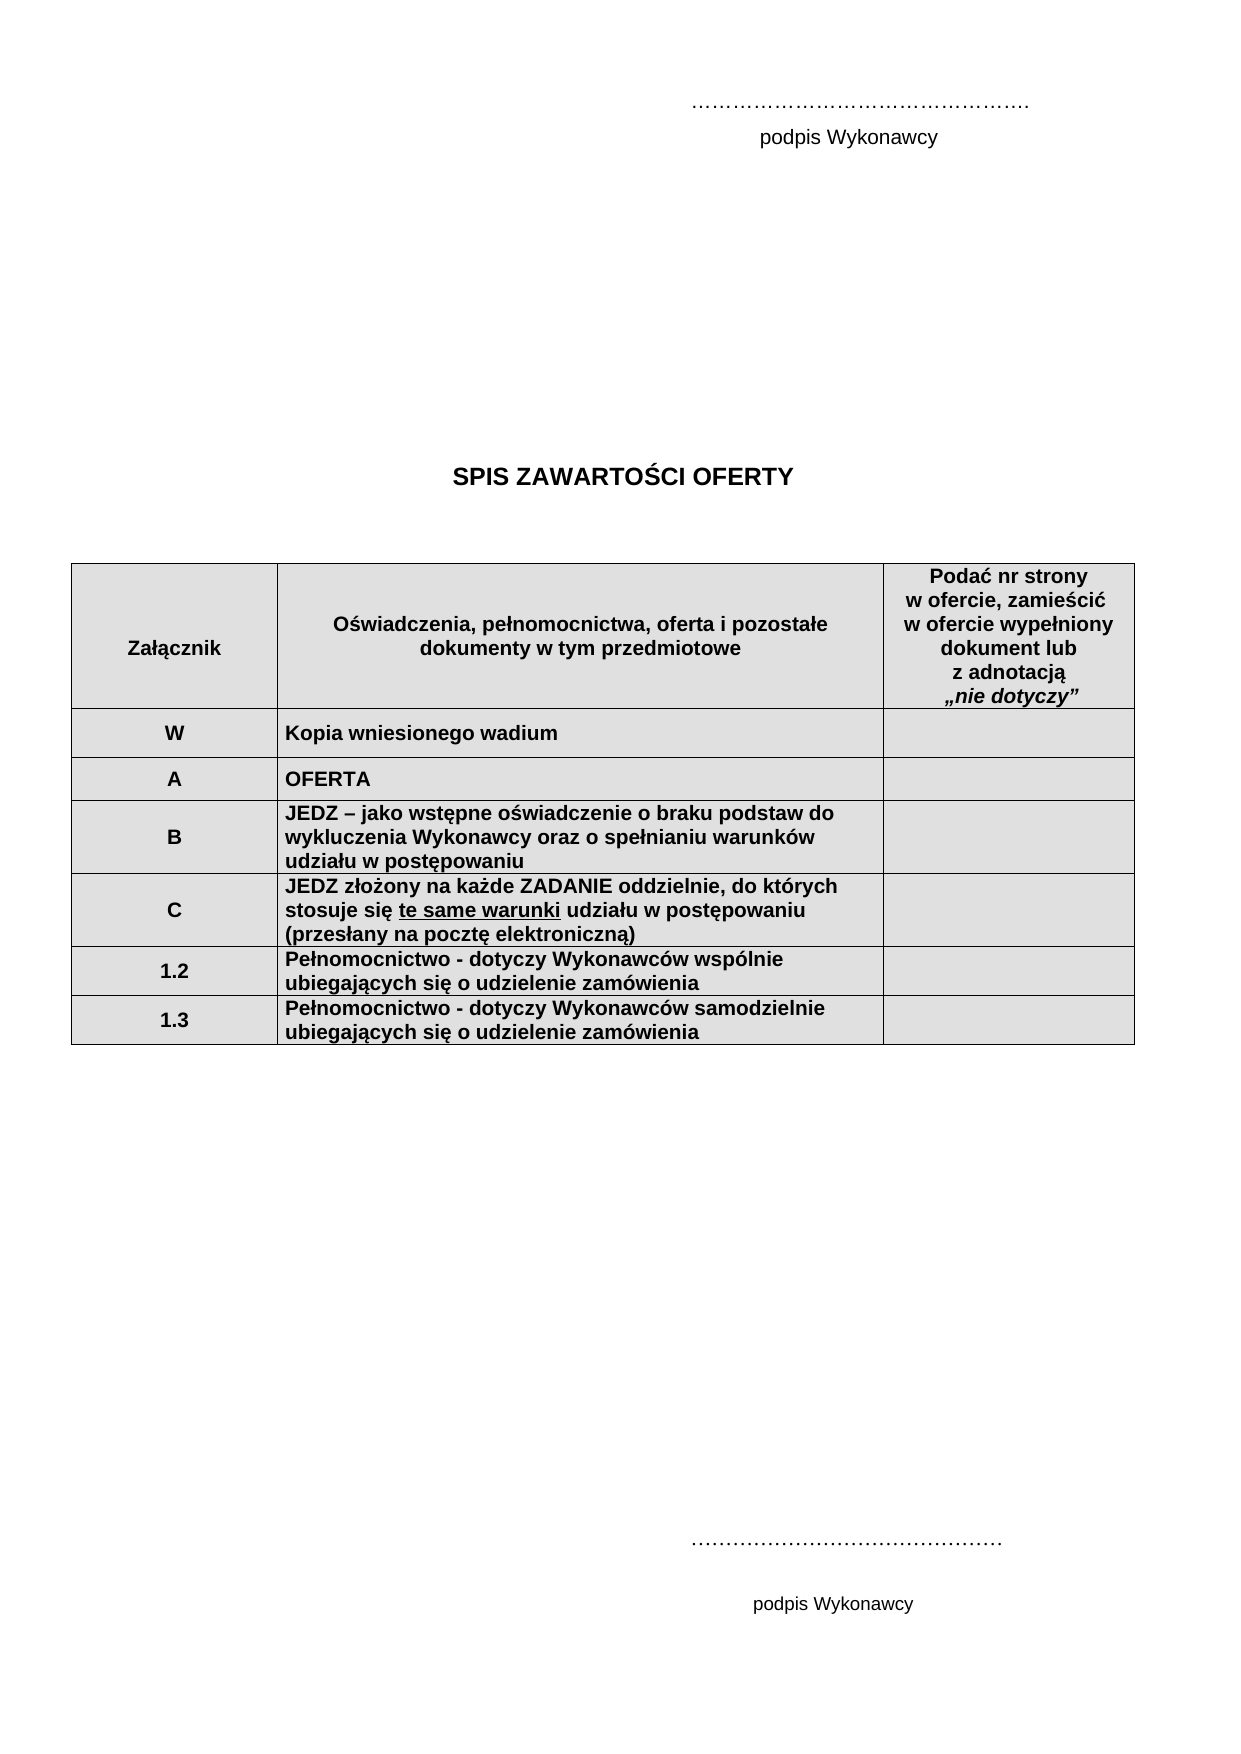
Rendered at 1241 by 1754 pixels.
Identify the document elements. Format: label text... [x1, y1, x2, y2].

table_cell [884, 709, 1134, 757]
table_cell Kopia wniesionego wadium [278, 709, 883, 757]
table_header Podać nr strony w ofercie, zamieścić w ofercie wypełniony dokument lub z adnotacją „nie dotyczy” [884, 564, 1134, 708]
table_cell [884, 758, 1134, 800]
table_cell [884, 947, 1134, 995]
table_cell W [72, 709, 277, 757]
table_header Oświadczenia, pełnomocnictwa, oferta i pozostałe dokumenty w tym przedmiotowe [278, 564, 883, 708]
table_cell [884, 996, 1134, 1044]
text SPIS ZAWARTOŚCI OFERTY [100, 462, 1146, 491]
table_cell OFERTA [278, 758, 883, 800]
table_cell JEDZ – jako wstępne oświadczenie o braku podstaw do wykluczenia Wykonawcy oraz o spełnianiu warunków udziału w postępowaniu [278, 801, 883, 873]
table_cell Pełnomocnictwo - dotyczy Wykonawców samodzielnie ubiegających się o udzielenie zamówienia [278, 996, 883, 1044]
text podpis Wykonawcy [100, 124, 1146, 148]
table_cell [884, 801, 1134, 873]
table_header Załącznik [72, 564, 277, 708]
table_cell 1.3 [72, 996, 277, 1044]
table_cell 1.2 [72, 947, 277, 995]
table_cell Pełnomocnictwo - dotyczy Wykonawców wspólnie ubiegających się o udzielenie zamówienia [278, 947, 883, 995]
table_cell C [72, 874, 277, 946]
text ……………………………………… [690, 1526, 1146, 1550]
table_cell [884, 874, 1134, 946]
text …………………………………………. [617, 89, 1146, 113]
table_cell JEDZ złożony na każde ZADANIE oddzielnie, do których stosuje się te same warunki udziału w postępowaniu (przesłany na pocztę elektroniczną) [278, 874, 883, 946]
table_cell B [72, 801, 277, 873]
text podpis Wykonawcy [617, 1593, 1146, 1614]
table_cell A [72, 758, 277, 800]
